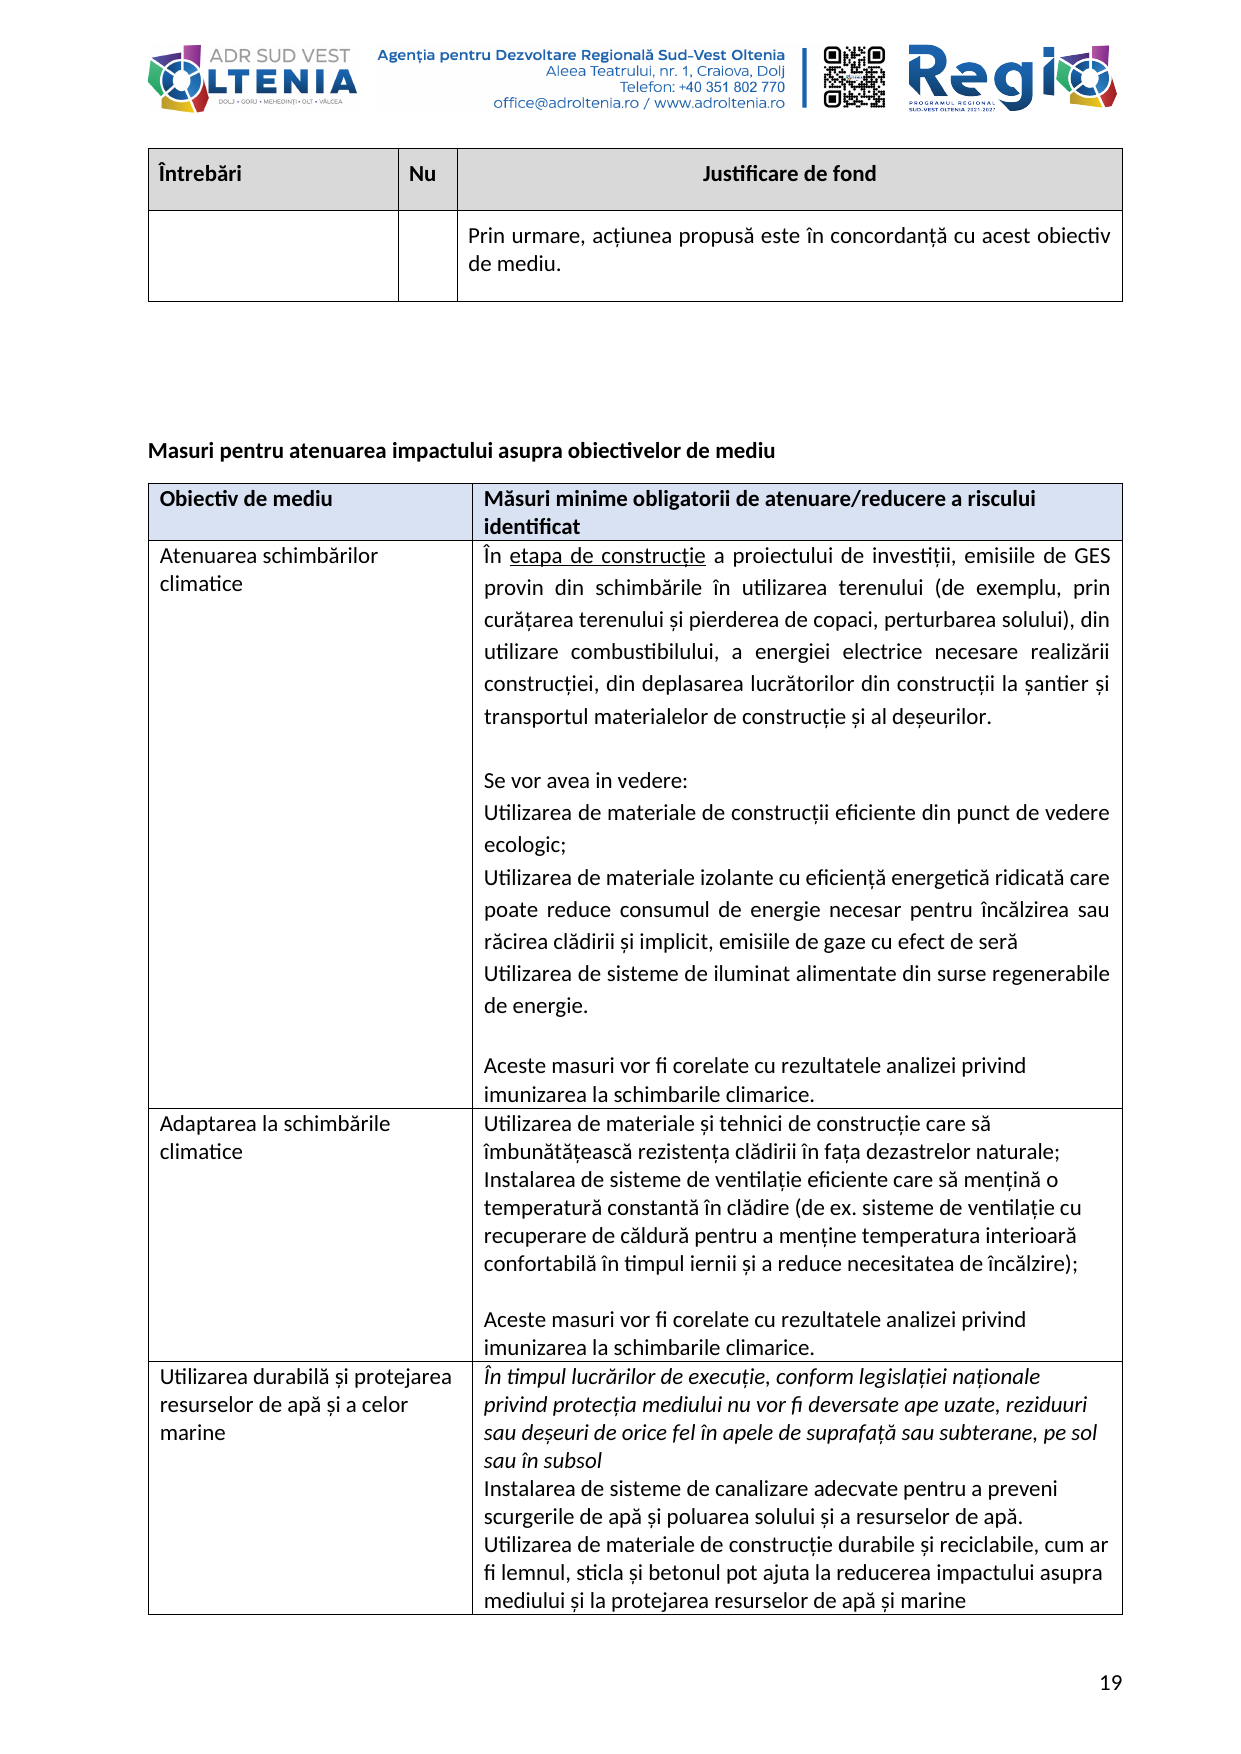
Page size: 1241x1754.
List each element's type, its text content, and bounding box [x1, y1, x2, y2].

text Masuri pentru atenuarea impactului asupra obiectivelor de mediu [148, 436, 1122, 464]
picture [907, 44, 1118, 114]
table_header Obiectiv de mediu [149, 484, 472, 540]
table_cell [399, 211, 457, 301]
table_header Măsuri minime obligatorii de atenuare/reducere a riscului identificat [473, 484, 1122, 540]
picture [147, 44, 358, 114]
table_cell Utilizarea de materiale și tehnici de construcție care să îmbunătățească rezistența clădirii în fața dezastrelor naturale; Instalarea de sisteme de ventilație eficiente care să mențină o temperatură constantă în clădire (de ex. sisteme de ventilație cu recuperare de căldură pentru a menține temperatura interioară confortabilă în timpul iernii și a reduce necesitatea de încălzire); Aceste masuri vor fi corelate cu rezultatele analizei privind imunizarea la schimbarile climarice. [473, 1109, 1122, 1361]
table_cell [473, 1362, 1122, 1614]
picture [375, 44, 890, 114]
table_header Nu [399, 149, 457, 210]
table_cell Atenuarea schimbărilor climatice [149, 541, 472, 1108]
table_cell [149, 211, 398, 301]
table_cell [458, 211, 1122, 301]
table_header Justificare de fond [458, 149, 1122, 210]
table_header Întrebări [149, 149, 398, 210]
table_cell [149, 1362, 472, 1614]
table_cell În etapa de construcție a proiectului de investiții, emisiile de GES provin din schimbările în utilizarea terenului (de exemplu, prin curățarea terenului și pierderea de copaci, perturbarea solului), din utilizare combustibilului, a energiei electrice necesare realizării construcției, din deplasarea lucrătorilor din construcții la șantier și transportul materialelor de construcție și al deșeurilor. Se vor avea in vedere: Utilizarea de materiale de construcții eficiente din punct de vedere ecologic; Utilizarea de materiale izolante cu eficiență energetică ridicată care poate reduce consumul de energie necesar pentru încălzirea sau răcirea clădirii și implicit, emisiile de gaze cu efect de seră Utilizarea de sisteme de iluminat alimentate din surse regenerabile de energie. Aceste masuri vor fi corelate cu rezultatele analizei privind imunizarea la schimbarile climarice. [473, 541, 1122, 1108]
table_cell Adaptarea la schimbările climatice [149, 1109, 472, 1361]
